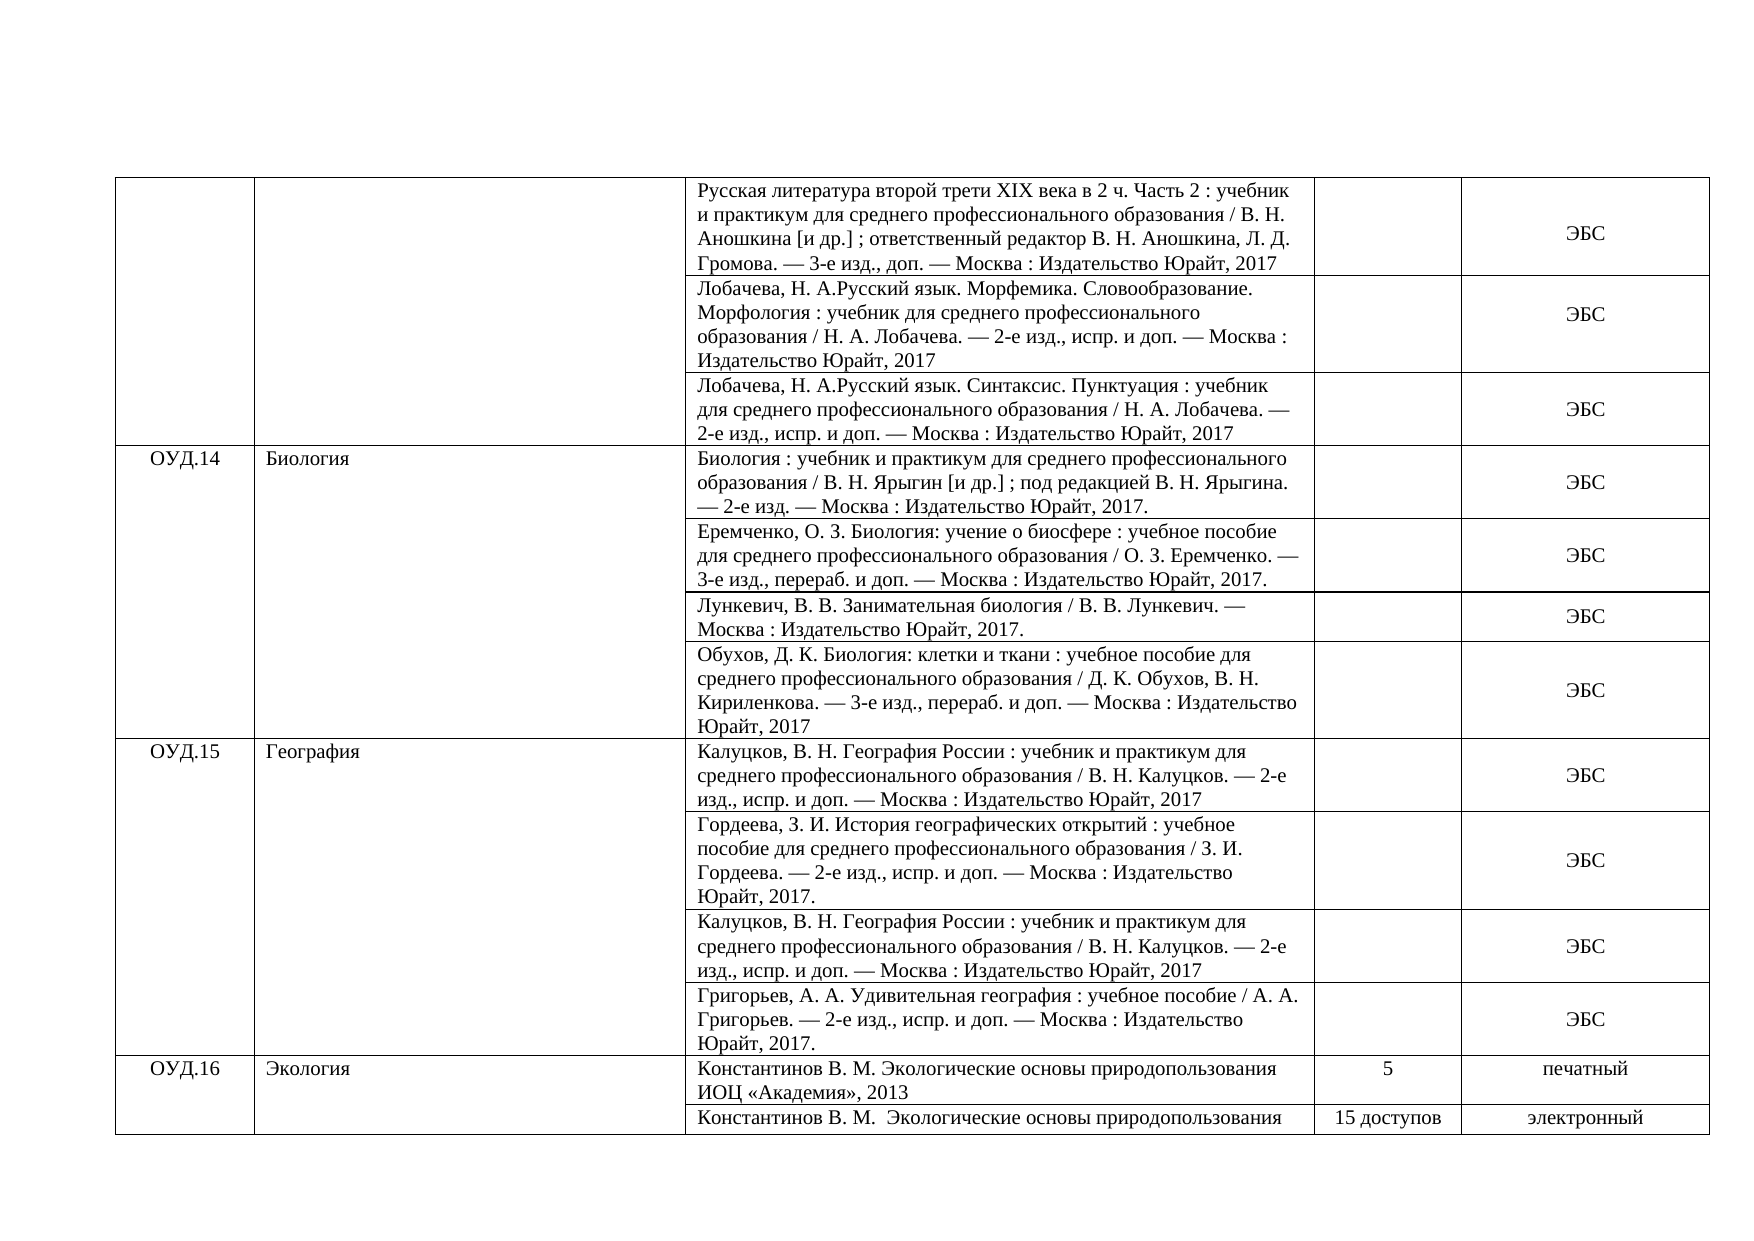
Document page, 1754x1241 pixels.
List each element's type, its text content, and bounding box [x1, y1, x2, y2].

table_cell [1315, 910, 1461, 982]
table_cell Константинов В. М. Экологические основы природопользования ИОЦ «Академия», 2013 [686, 1056, 1314, 1104]
table_cell ЭБС [1462, 812, 1709, 908]
table_cell [1315, 983, 1461, 1055]
table_cell 15 доступов [1315, 1105, 1461, 1134]
table_cell ОУД.14 [116, 446, 254, 738]
table_cell Лобачева, Н. А.Русский язык. Морфемика. Словообразование. Морфология : учебник для среднего профессионального образования / Н. А. Лобачева. — 2-е изд., испр. и доп. — Москва : Издательство Юрайт, 2017 [686, 276, 1314, 372]
table_cell [1315, 812, 1461, 908]
table_cell Калуцков, В. Н. География России : учебник и практикум для среднего профессионального образования / В. Н. Калуцков. — 2-е изд., испр. и доп. — Москва : Издательство Юрайт, 2017 [686, 739, 1314, 811]
table_cell [1315, 276, 1461, 372]
table_cell ЭБС [1462, 519, 1709, 591]
table_cell ЭБС [1462, 276, 1709, 372]
table_cell Биология : учебник и практикум для среднего профессионального образования / В. Н. Ярыгин [и др.] ; под редакцией В. Н. Ярыгина. — 2-е изд. — Москва : Издательство Юрайт, 2017. [686, 446, 1314, 518]
table_cell Григорьев, А. А. Удивительная география : учебное пособие / А. А. Григорьев. — 2-е изд., испр. и доп. — Москва : Издательство Юрайт, 2017. [686, 983, 1314, 1055]
table_cell Еремченко, О. З. Биология: учение о биосфере : учебное пособие для среднего профессионального образования / О. З. Еремченко. — 3-е изд., перераб. и доп. — Москва : Издательство Юрайт, 2017. [686, 519, 1314, 591]
table_cell География [255, 739, 685, 1055]
table_cell ЭБС [1462, 178, 1709, 274]
table_cell ОУД.15 [116, 739, 254, 1055]
table_cell Экология [255, 1056, 685, 1134]
table_cell Лункевич, В. В. Занимательная биология / В. В. Лункевич. — Москва : Издательство Юрайт, 2017. [686, 593, 1314, 641]
table_cell 5 [1315, 1056, 1461, 1104]
table_cell [1315, 739, 1461, 811]
table_cell [1315, 519, 1461, 591]
table_cell Лобачева, Н. А.Русский язык. Синтаксис. Пунктуация : учебник для среднего профессионального образования / Н. А. Лобачева. — 2-е изд., испр. и доп. — Москва : Издательство Юрайт, 2017 [686, 373, 1314, 445]
table_cell [1315, 642, 1461, 738]
table_cell Биология [255, 446, 685, 738]
table_cell ЭБС [1462, 446, 1709, 518]
table_cell ЭБС [1462, 739, 1709, 811]
table_cell Русская литература второй трети XIX века в 2 ч. Часть 2 : учебник и практикум для среднего профессионального образования / В. Н. Аношкина [и др.] ; ответственный редактор В. Н. Аношкина, Л. Д. Громова. — 3-е изд., доп. — Москва : Издательство Юрайт, 2017 [686, 178, 1314, 274]
table_cell ЭБС [1462, 642, 1709, 738]
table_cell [686, 1105, 1314, 1134]
table_cell электронный [1462, 1105, 1709, 1134]
table_cell Гордеева, З. И. История географических открытий : учебное пособие для среднего профессионального образования / З. И. Гордеева. — 2-е изд., испр. и доп. — Москва : Издательство Юрайт, 2017. [686, 812, 1314, 908]
table_cell ЭБС [1462, 910, 1709, 982]
table_cell Калуцков, В. Н. География России : учебник и практикум для среднего профессионального образования / В. Н. Калуцков. — 2-е изд., испр. и доп. — Москва : Издательство Юрайт, 2017 [686, 910, 1314, 982]
table_cell ЭБС [1462, 593, 1709, 641]
table_cell [1315, 178, 1461, 274]
table_cell печатный [1462, 1056, 1709, 1104]
table_cell [1315, 593, 1461, 641]
table_cell ЭБС [1462, 983, 1709, 1055]
table_cell [1315, 446, 1461, 518]
table_cell Обухов, Д. К. Биология: клетки и ткани : учебное пособие для среднего профессионального образования / Д. К. Обухов, В. Н. Кириленкова. — 3-е изд., перераб. и доп. — Москва : Издательство Юрайт, 2017 [686, 642, 1314, 738]
table_cell ЭБС [1462, 373, 1709, 445]
table_cell ОУД.16 [116, 1056, 254, 1134]
table_cell [1315, 373, 1461, 445]
